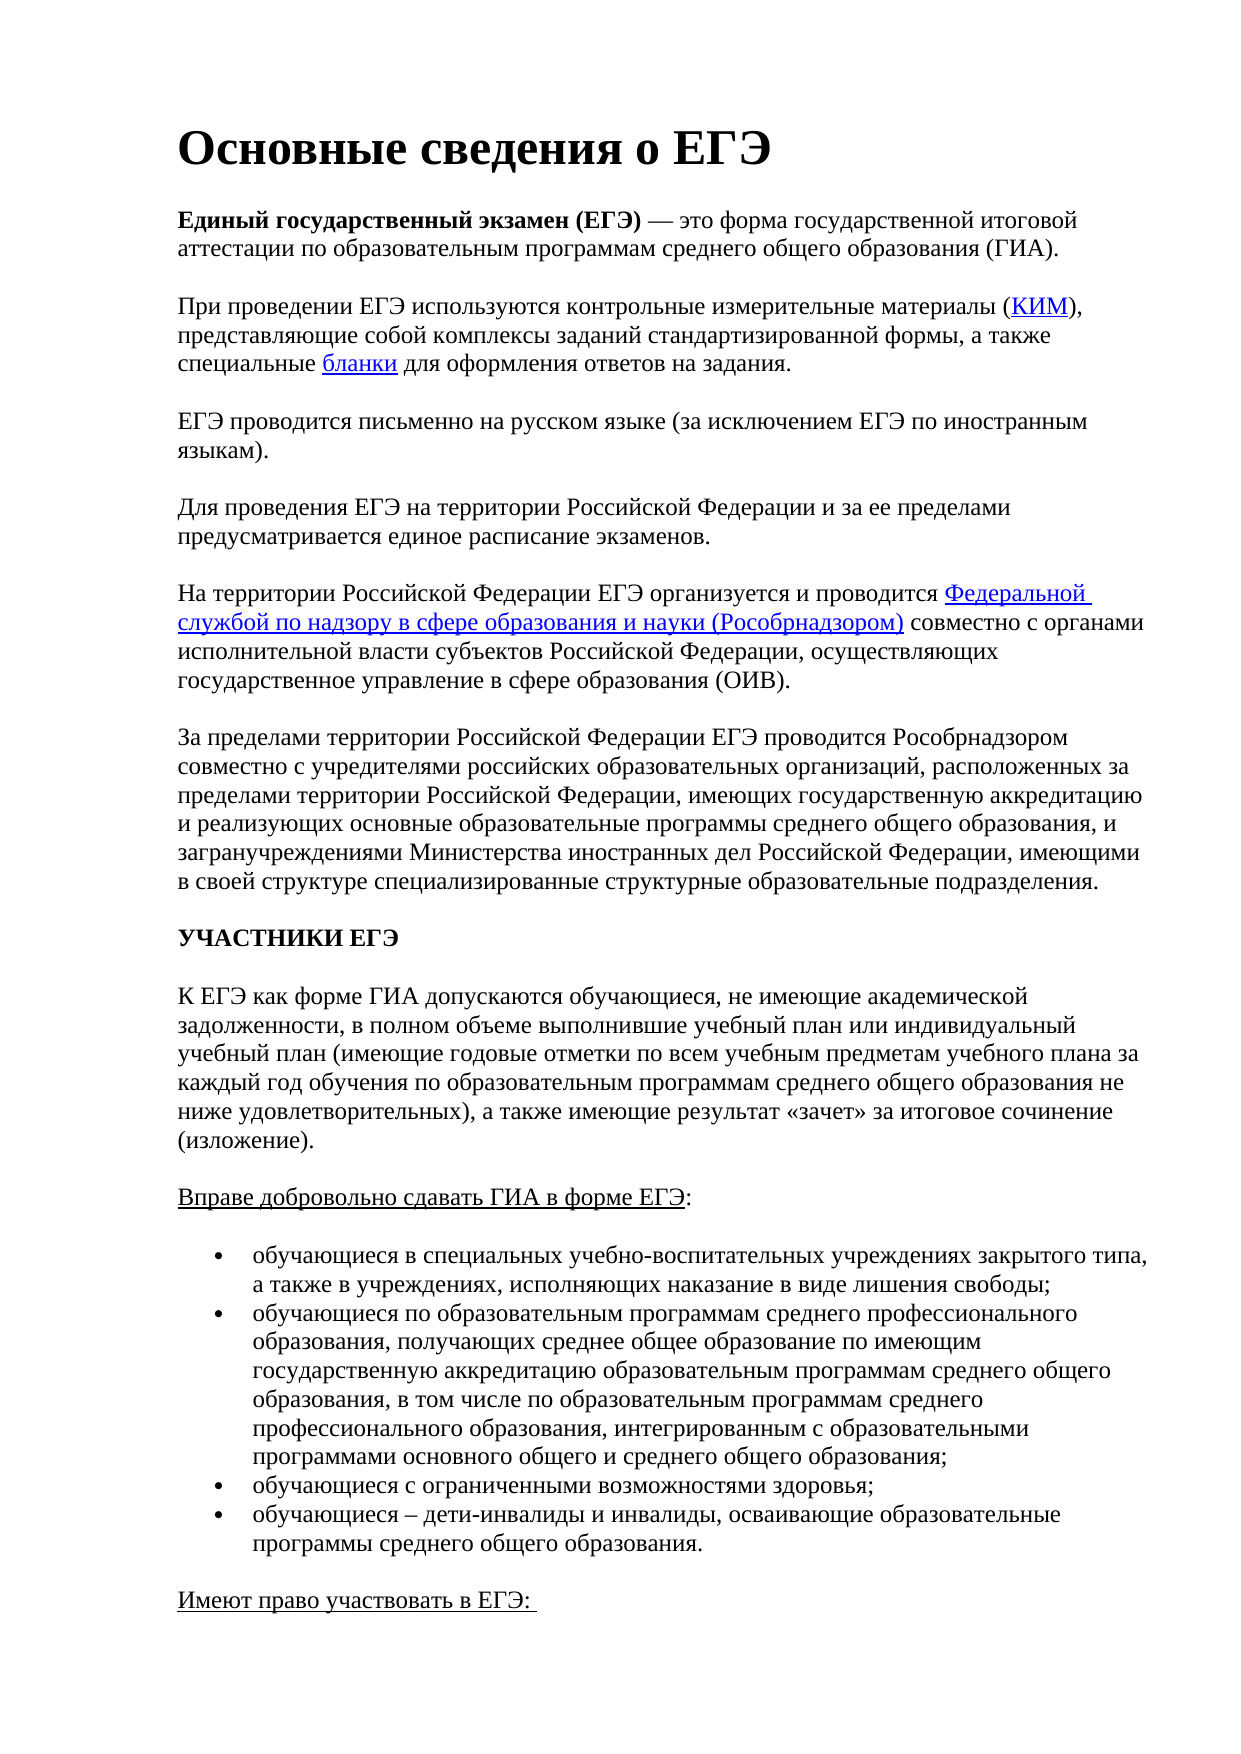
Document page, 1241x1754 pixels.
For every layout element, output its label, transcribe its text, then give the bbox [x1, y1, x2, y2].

list обучающиеся в специальных учебно-воспитательных учреждениях закрытого типа, а также в учреждениях, исполняющих наказание в виде лишения свободы; [215, 1240, 1152, 1298]
text Единый государственный экзамен (ЕГЭ) — это форма государственной итоговой аттестации по образовательным программам среднего общего образования (ГИА). При проведении ЕГЭ используются контрольные измерительные материалы (КИМ), представляющие собой комплексы заданий стандартизированной формы, а также специальные бланки для оформления ответов на задания. ЕГЭ проводится письменно на русском языке (за исключением ЕГЭ по иностранным языкам). Для проведения ЕГЭ на территории Российской Федерации и за ее пределами предусматривается единое расписание экзаменов. На территории Российской Федерации ЕГЭ организуется и проводится Федеральной службой по надзору в сфере образования и науки (Рособрнадзором) совместно с органами исполнительной власти субъектов Российской Федерации, осуществляющих государственное управление в сфере образования (ОИВ). За пределами территории Российской Федерации ЕГЭ проводится Рособрнадзором совместно с учредителями российских образовательных организаций, расположенных за пределами территории Российской Федерации, имеющих государственную аккредитацию и реализующих основные образовательные программы среднего общего образования, и загранучреждениями Министерства иностранных дел Российской Федерации, имеющими в своей структуре специализированные структурные образовательные подразделения. УЧАСТНИКИ ЕГЭ К ЕГЭ как форме ГИА допускаются обучающиеся, не имеющие академической задолженности, в полном объеме выполнившие учебный план или индивидуальный учебный план (имеющие годовые отметки по всем учебным предметам учебного плана за каждый год обучения по образовательным программам среднего общего образования не ниже удовлетворительных), а также имеющие результат «зачет» за итоговое сочинение (изложение). Вправе добровольно сдавать ГИА в форме ЕГЭ: [177, 205, 1152, 1211]
list обучающиеся с ограниченными возможностями здоровья; [215, 1470, 1152, 1499]
text Имеют право участвовать в ЕГЭ: [177, 1586, 1152, 1614]
list обучающиеся по образовательным программам среднего профессионального образования, получающих среднее общее образование по имеющим государственную аккредитацию образовательным программам среднего общего образования, в том числе по образовательным программам среднего профессионального образования, интегрированным с образовательными программами основного общего и среднего общего образования; [215, 1298, 1152, 1470]
list обучающиеся – дети-инвалиды и инвалиды, осваивающие образовательные программы среднего общего образования. [215, 1499, 1152, 1556]
text Основные сведения о ЕГЭ [177, 118, 1152, 176]
